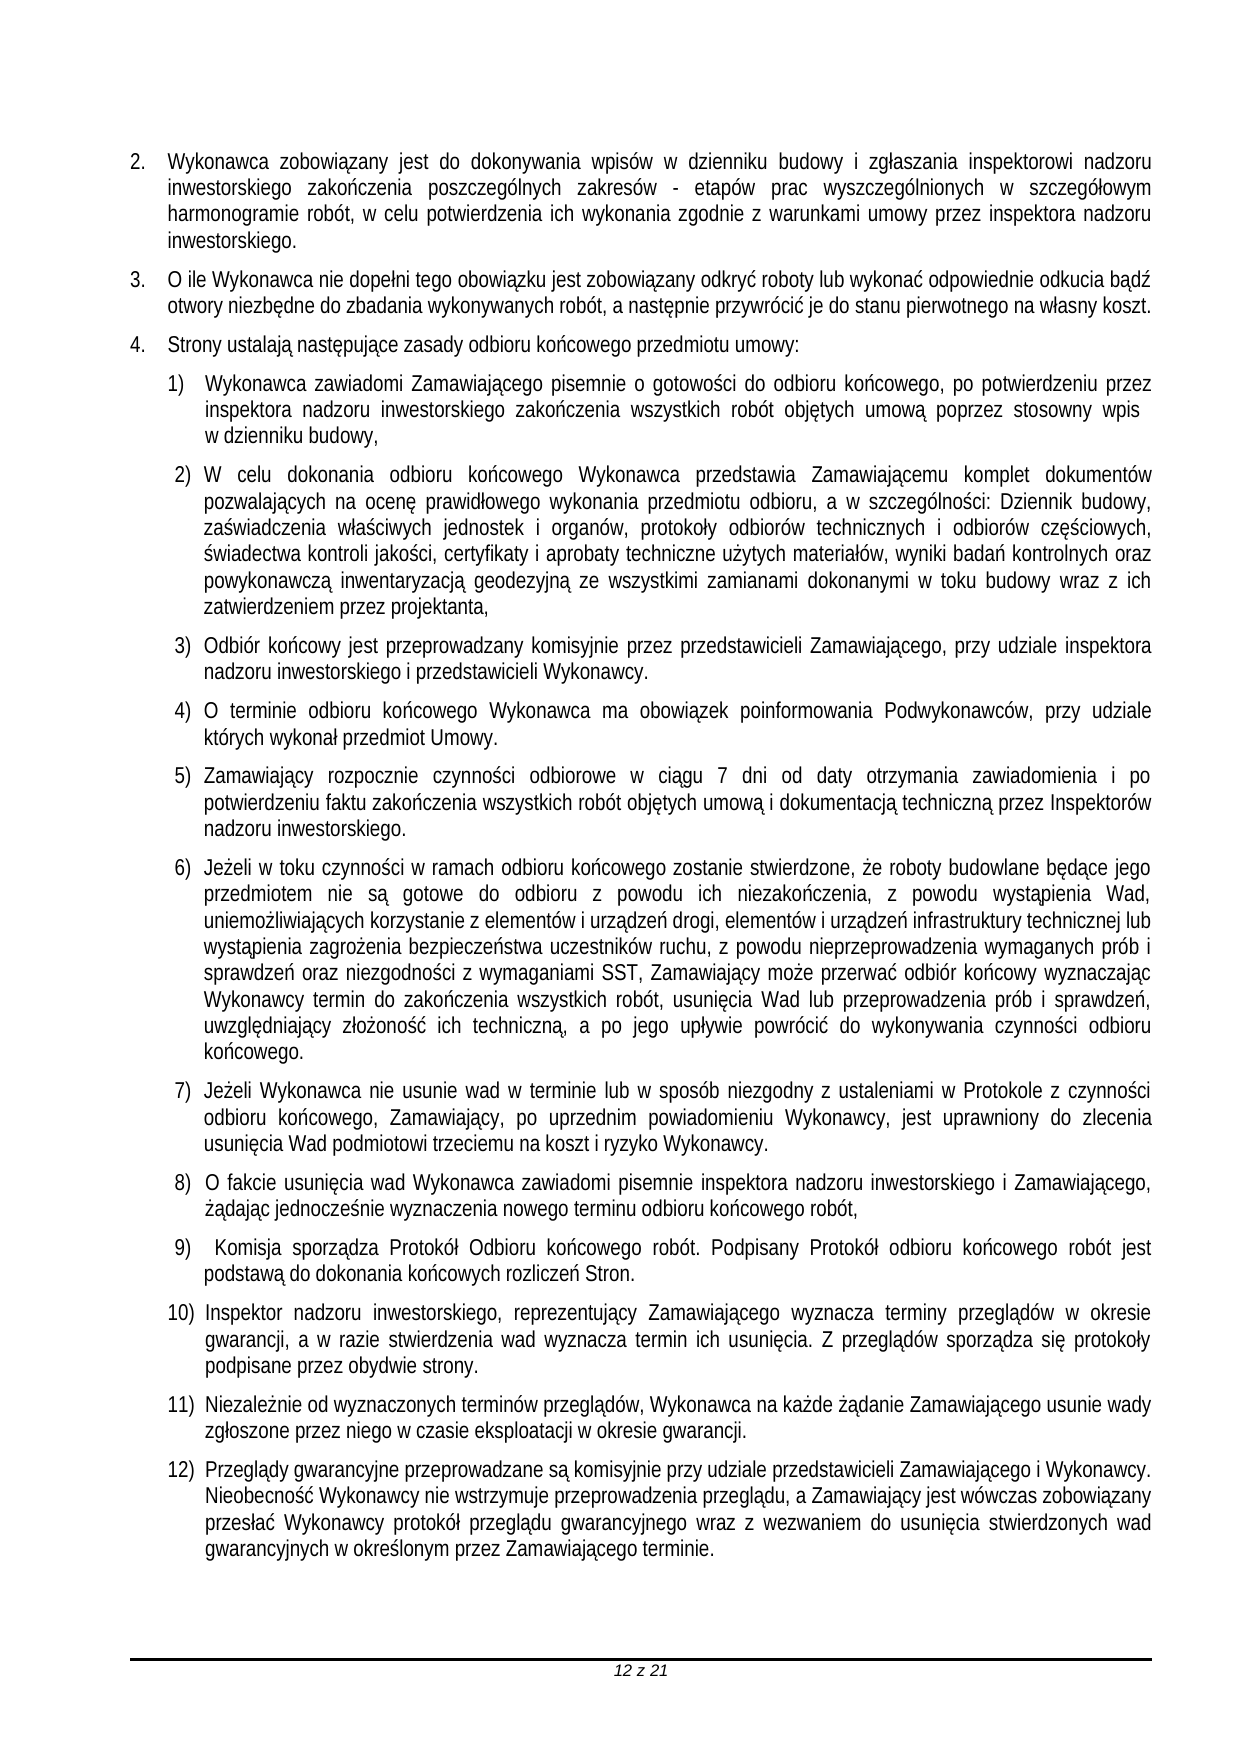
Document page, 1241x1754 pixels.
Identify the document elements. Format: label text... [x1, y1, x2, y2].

list O ile Wykonawca nie dopełni tego obowiązku jest zobowiązany odkryć roboty lub wykonać odpowiednie odkucia bądź otwory niezbędne do zbadania wykonywanych robót, a następnie przywrócić je do stanu pierwotnego na własny koszt. [130, 266, 1152, 318]
list Przeglądy gwarancyjne przeprowadzane są komisyjnie przy udziale przedstawicieli Zamawiającego i Wykonawcy. Nieobecność Wykonawcy nie wstrzymuje przeprowadzenia przeglądu, a Zamawiający jest wówczas zobowiązany przesłać Wykonawcy protokół przeglądu gwarancyjnego wraz z wezwaniem do usunięcia stwierdzonych wad gwarancyjnych w określonym przez Zamawiającego terminie. [167, 1456, 1152, 1561]
list O fakcie usunięcia wad Wykonawca zawiadomi pisemnie inspektora nadzoru inwestorskiego i Zamawiającego, żądając jednocześnie wyznaczenia nowego terminu odbioru końcowego robót, [174, 1169, 1152, 1221]
list W celu dokonania odbioru końcowego Wykonawca przedstawia Zamawiającemu komplet dokumentów pozwalających na ocenę prawidłowego wykonania przedmiotu odbioru, a w szczególności: Dziennik budowy, zaświadczenia właściwych jednostek i organów, protokoły odbiorów technicznych i odbiorów częściowych, świadectwa kontroli jakości, certyfikaty i aprobaty techniczne użytych materiałów, wyniki badań kontrolnych oraz powykonawczą inwentaryzacją geodezyjną ze wszystkimi zamianami dokonanymi w toku budowy wraz z ich zatwierdzeniem przez projektanta, [174, 461, 1152, 619]
list Niezależnie od wyznaczonych terminów przeglądów, Wykonawca na każde żądanie Zamawiającego usunie wady zgłoszone przez niego w czasie eksploatacji w okresie gwarancji. [167, 1391, 1152, 1443]
list Wykonawca zawiadomi Zamawiającego pisemnie o gotowości do odbioru końcowego, po potwierdzeniu przez inspektora nadzoru inwestorskiego zakończenia wszystkich robót objętych umową poprzez stosowny wpis w dzienniku budowy, [167, 370, 1152, 449]
list Odbiór końcowy jest przeprowadzany komisyjnie przez przedstawicieli Zamawiającego, przy udziale inspektora nadzoru inwestorskiego i przedstawicieli Wykonawcy. [174, 632, 1152, 684]
list Zamawiający rozpocznie czynności odbiorowe w ciągu 7 dni od daty otrzymania zawiadomienia i po potwierdzeniu faktu zakończenia wszystkich robót objętych umową i dokumentacją techniczną przez Inspektorów nadzoru inwestorskiego. [174, 762, 1152, 841]
list Jeżeli w toku czynności w ramach odbioru końcowego zostanie stwierdzone, że roboty budowlane będące jego przedmiotem nie są gotowe do odbioru z powodu ich niezakończenia, z powodu wystąpienia Wad, uniemożliwiających korzystanie z elementów i urządzeń drogi, elementów i urządzeń infrastruktury technicznej lub wystąpienia zagrożenia bezpieczeństwa uczestników ruchu, z powodu nieprzeprowadzenia wymaganych prób i sprawdzeń oraz niezgodności z wymaganiami SST, Zamawiający może przerwać odbiór końcowy wyznaczając Wykonawcy termin do zakończenia wszystkich robót, usunięcia Wad lub przeprowadzenia prób i sprawdzeń, uwzględniający złożoność ich techniczną, a po jego upływie powrócić do wykonywania czynności odbioru końcowego. [174, 854, 1152, 1065]
list O terminie odbioru końcowego Wykonawca ma obowiązek poinformowania Podwykonawców, przy udziale których wykonał przedmiot Umowy. [174, 697, 1152, 750]
list Komisja sporządza Protokół Odbioru końcowego robót. Podpisany Protokół odbioru końcowego robót jest podstawą do dokonania końcowych rozliczeń Stron. [174, 1234, 1152, 1287]
list Strony ustalają następujące zasady odbioru końcowego przedmiotu umowy: [130, 331, 1152, 357]
list Inspektor nadzoru inwestorskiego, reprezentujący Zamawiającego wyznacza terminy przeglądów w okresie gwarancji, a w razie stwierdzenia wad wyznacza termin ich usunięcia. Z przeglądów sporządza się protokoły podpisane przez obydwie strony. [167, 1299, 1152, 1378]
list Wykonawca zobowiązany jest do dokonywania wpisów w dzienniku budowy i zgłaszania inspektorowi nadzoru inwestorskiego zakończenia poszczególnych zakresów - etapów prac wyszczególnionych w szczegółowym harmonogramie robót, w celu potwierdzenia ich wykonania zgodnie z warunkami umowy przez inspektora nadzoru inwestorskiego. [130, 148, 1152, 253]
list Jeżeli Wykonawca nie usunie wad w terminie lub w sposób niezgodny z ustaleniami w Protokole z czynności odbioru końcowego, Zamawiający, po uprzednim powiadomieniu Wykonawcy, jest uprawniony do zlecenia usunięcia Wad podmiotowi trzeciemu na koszt i ryzyko Wykonawcy. [174, 1077, 1152, 1156]
